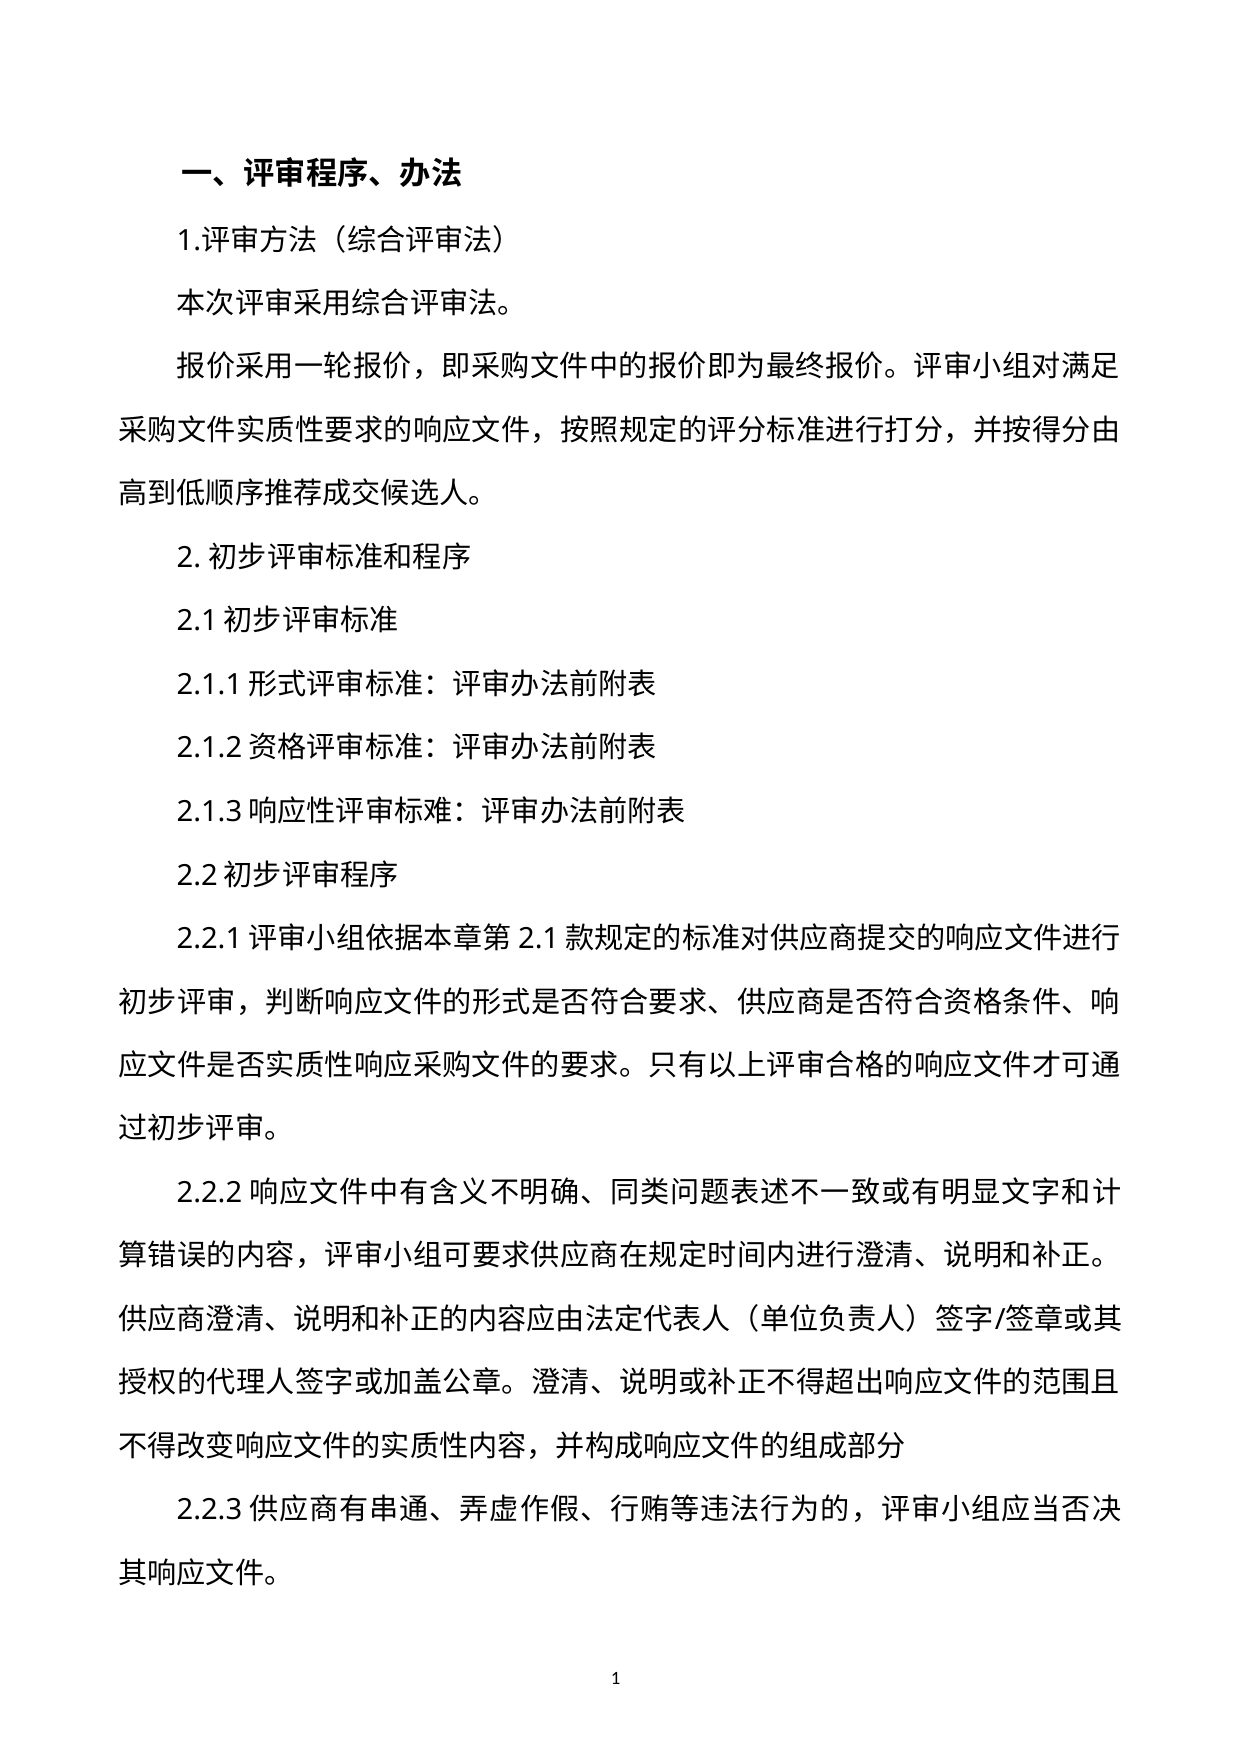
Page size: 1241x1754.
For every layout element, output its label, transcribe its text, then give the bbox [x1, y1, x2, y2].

text 2.1初步评审标准 [118, 597, 1122, 639]
text 2.2.3供应商有串通、弄虚作假、行贿等违法行为的，评审小组应当否决其响应文件。 [118, 1486, 1122, 1592]
text 2. 初步评审标准和程序 [118, 533, 1122, 576]
text 2.2.1评审小组依据本章第2.1款规定的标准对供应商提交的响应文件进行初步评审，判断响应文件的形式是否符合要求、供应商是否符合资格条件、响应文件是否实质性响应采购文件的要求。只有以上评审合格的响应文件才可通过初步评审。 [118, 914, 1122, 1147]
text 2.2初步评审程序 [118, 851, 1122, 893]
text 一、评审程序、办法 [118, 148, 1122, 193]
text 2.2.2响应文件中有含义不明确、同类问题表述不一致或有明显文字和计算错误的内容，评审小组可要求供应商在规定时间内进行澄清、说明和补正。供应商澄清、说明和补正的内容应由法定代表人（单位负责人）签字/签章或其授权的代理人签字或加盖公章。澄清、说明或补正不得超出响应文件的范围且不得改变响应文件的实质性内容，并构成响应文件的组成部分 [118, 1168, 1122, 1465]
text 2.1.1形式评审标准：评审办法前附表 [118, 660, 1122, 703]
text 1.评审方法（综合评审法） [118, 216, 1122, 258]
text 2.1.3响应性评审标难：评审办法前附表 [118, 787, 1122, 830]
text 本次评审采用综合评审法。 [118, 279, 1122, 322]
text 报价采用一轮报价，即采购文件中的报价即为最终报价。评审小组对满足采购文件实质性要求的响应文件，按照规定的评分标准进行打分，并按得分由高到低顺序推荐成交候选人。 [118, 343, 1122, 512]
text 2.1.2资格评审标准：评审办法前附表 [118, 724, 1122, 766]
